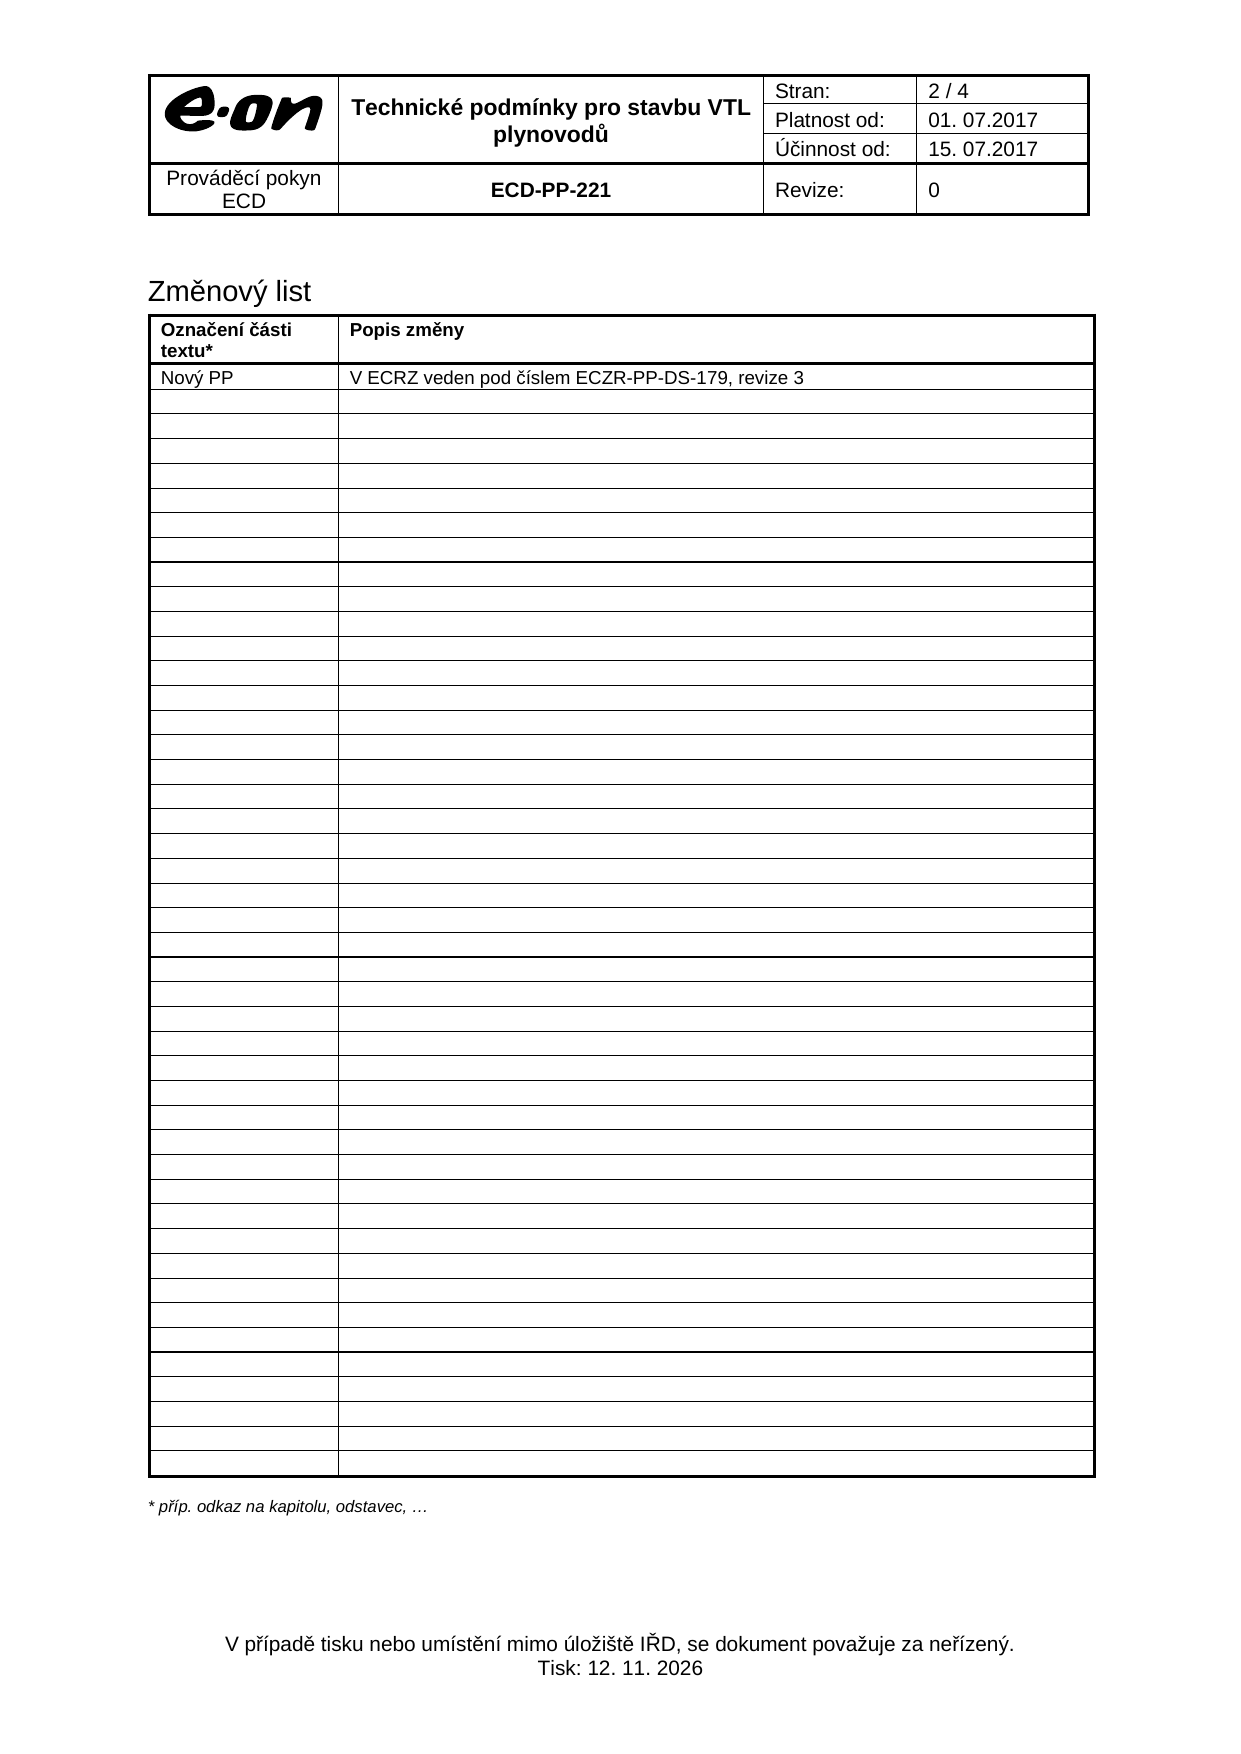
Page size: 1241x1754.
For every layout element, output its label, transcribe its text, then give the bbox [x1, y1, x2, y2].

table_cell [339, 884, 1093, 907]
table_cell [339, 489, 1093, 512]
table_cell [339, 587, 1093, 611]
table_cell [339, 1402, 1093, 1426]
table_cell [151, 1279, 338, 1302]
table_cell [339, 538, 1093, 561]
table_cell V ECRZ veden pod číslem ECZR-PP-DS-179, revize 3 [339, 365, 1093, 389]
table_cell [151, 489, 338, 512]
text * příp. odkaz na kapitolu, odstavec, … [148, 1497, 1092, 1516]
table_cell [151, 1377, 338, 1401]
table_cell [339, 958, 1093, 981]
table_cell [339, 933, 1093, 956]
table_cell [151, 587, 338, 611]
table_cell [151, 612, 338, 636]
table_cell [151, 809, 338, 833]
table_cell [339, 1106, 1093, 1129]
table_cell [339, 711, 1093, 734]
table_cell [151, 1451, 338, 1475]
table_cell [151, 958, 338, 981]
table_cell [151, 414, 338, 438]
table_cell [339, 1180, 1093, 1203]
table_cell [151, 1081, 338, 1104]
table_cell [339, 661, 1093, 685]
table_cell [339, 1204, 1093, 1228]
table_cell [151, 785, 338, 808]
table_cell [339, 1353, 1093, 1376]
table_cell [151, 884, 338, 907]
table_cell [339, 859, 1093, 882]
table_cell [151, 1229, 338, 1253]
text Změnový list [148, 274, 1092, 307]
table_cell [151, 1007, 338, 1031]
table_cell [151, 1402, 338, 1426]
table_cell [339, 1279, 1093, 1302]
table_cell [339, 809, 1093, 833]
table_cell [339, 1254, 1093, 1277]
table_cell [339, 513, 1093, 537]
table_cell [151, 563, 338, 586]
table_cell [151, 735, 338, 759]
table_cell [151, 1353, 338, 1376]
table_cell [151, 908, 338, 932]
table_cell [339, 1056, 1093, 1080]
table_cell [339, 834, 1093, 858]
table_cell [151, 1032, 338, 1055]
table_cell [151, 464, 338, 487]
table_cell [151, 390, 338, 413]
table_cell [339, 1377, 1093, 1401]
table_cell [339, 760, 1093, 784]
table_cell [151, 711, 338, 734]
table_cell [339, 735, 1093, 759]
table_cell [339, 1130, 1093, 1154]
table_cell [151, 1180, 338, 1203]
table_cell [151, 439, 338, 463]
table_cell [339, 1451, 1093, 1475]
table_cell [151, 1130, 338, 1154]
table_cell [339, 1007, 1093, 1031]
table_cell [151, 1303, 338, 1327]
table_cell [339, 785, 1093, 808]
table_cell [339, 637, 1093, 660]
table_cell [151, 637, 338, 660]
table_header Označení části textu* [151, 317, 338, 362]
table_header Popis změny [339, 317, 1093, 362]
table_cell [151, 1204, 338, 1228]
table_cell [151, 538, 338, 561]
table_cell [151, 686, 338, 709]
table_cell [339, 1081, 1093, 1104]
table_cell [151, 982, 338, 1006]
table_cell [339, 439, 1093, 463]
table_cell [339, 1155, 1093, 1179]
table_cell [339, 563, 1093, 586]
table_cell [151, 661, 338, 685]
table_cell [339, 686, 1093, 709]
table_cell [151, 1106, 338, 1129]
table_cell [339, 982, 1093, 1006]
table_cell [339, 390, 1093, 413]
table_cell [339, 1427, 1093, 1450]
table_cell [151, 1328, 338, 1351]
table_cell Nový PP [151, 365, 338, 389]
table_cell [151, 513, 338, 537]
table_cell [339, 414, 1093, 438]
table_cell [151, 859, 338, 882]
table_cell [339, 1032, 1093, 1055]
table_cell [151, 1155, 338, 1179]
table_cell [151, 834, 338, 858]
table_cell [151, 1056, 338, 1080]
table_cell [339, 908, 1093, 932]
table_cell [339, 612, 1093, 636]
table_cell [151, 760, 338, 784]
table_cell [151, 933, 338, 956]
table_cell [339, 1303, 1093, 1327]
table_cell [339, 1328, 1093, 1351]
table_cell [151, 1427, 338, 1450]
table_cell [151, 1254, 338, 1277]
table_cell [339, 464, 1093, 487]
table_cell [339, 1229, 1093, 1253]
